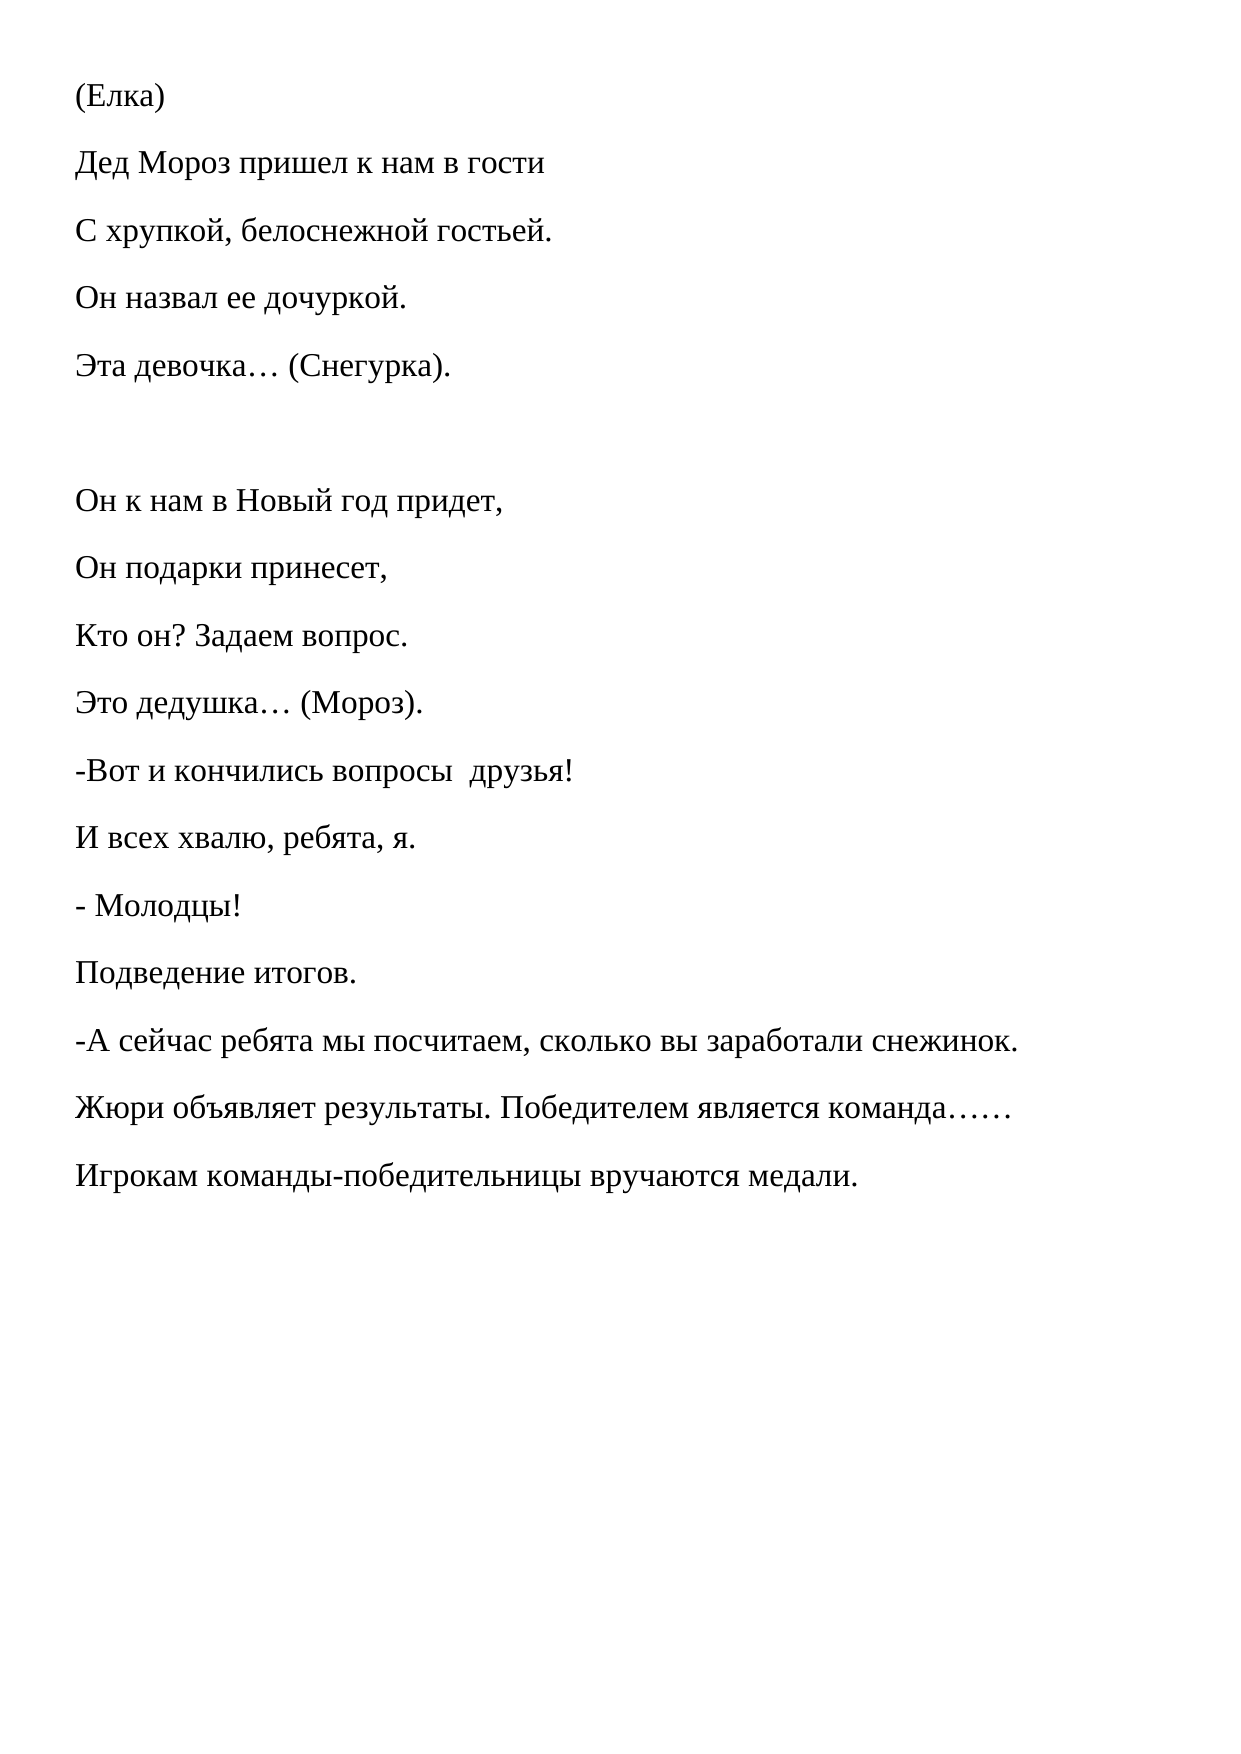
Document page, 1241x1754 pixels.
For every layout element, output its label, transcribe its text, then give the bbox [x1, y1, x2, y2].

text Кто он? Задаем вопрос. [75, 615, 1165, 653]
text -А сейчас ребята мы посчитаем, сколько вы заработали снежинок. [75, 1020, 1165, 1058]
text - Молодцы! [75, 885, 1165, 923]
text Игрокам команды-победительницы вручаются медали. [75, 1155, 1165, 1193]
text Он к нам в Новый год придет, [75, 480, 1165, 518]
text Подведение итогов. [75, 952, 1165, 991]
text Жюри объявляет результаты. Победителем является команда…… [75, 1087, 1165, 1126]
text И всех хвалю, ребята, я. [75, 817, 1165, 856]
text Дед Мороз пришел к нам в гости [75, 142, 1165, 181]
text Это дедушка… (Мороз). [75, 682, 1165, 721]
text Эта девочка… (Снегурка). [75, 345, 1165, 383]
text Он назвал ее дочуркой. [75, 277, 1165, 316]
text С хрупкой, белоснежной гостьей. [75, 210, 1165, 248]
text -Вот и кончились вопросы друзья! [75, 750, 1165, 788]
text (Елка) [75, 75, 1165, 113]
text Он подарки принесет, [75, 547, 1165, 586]
